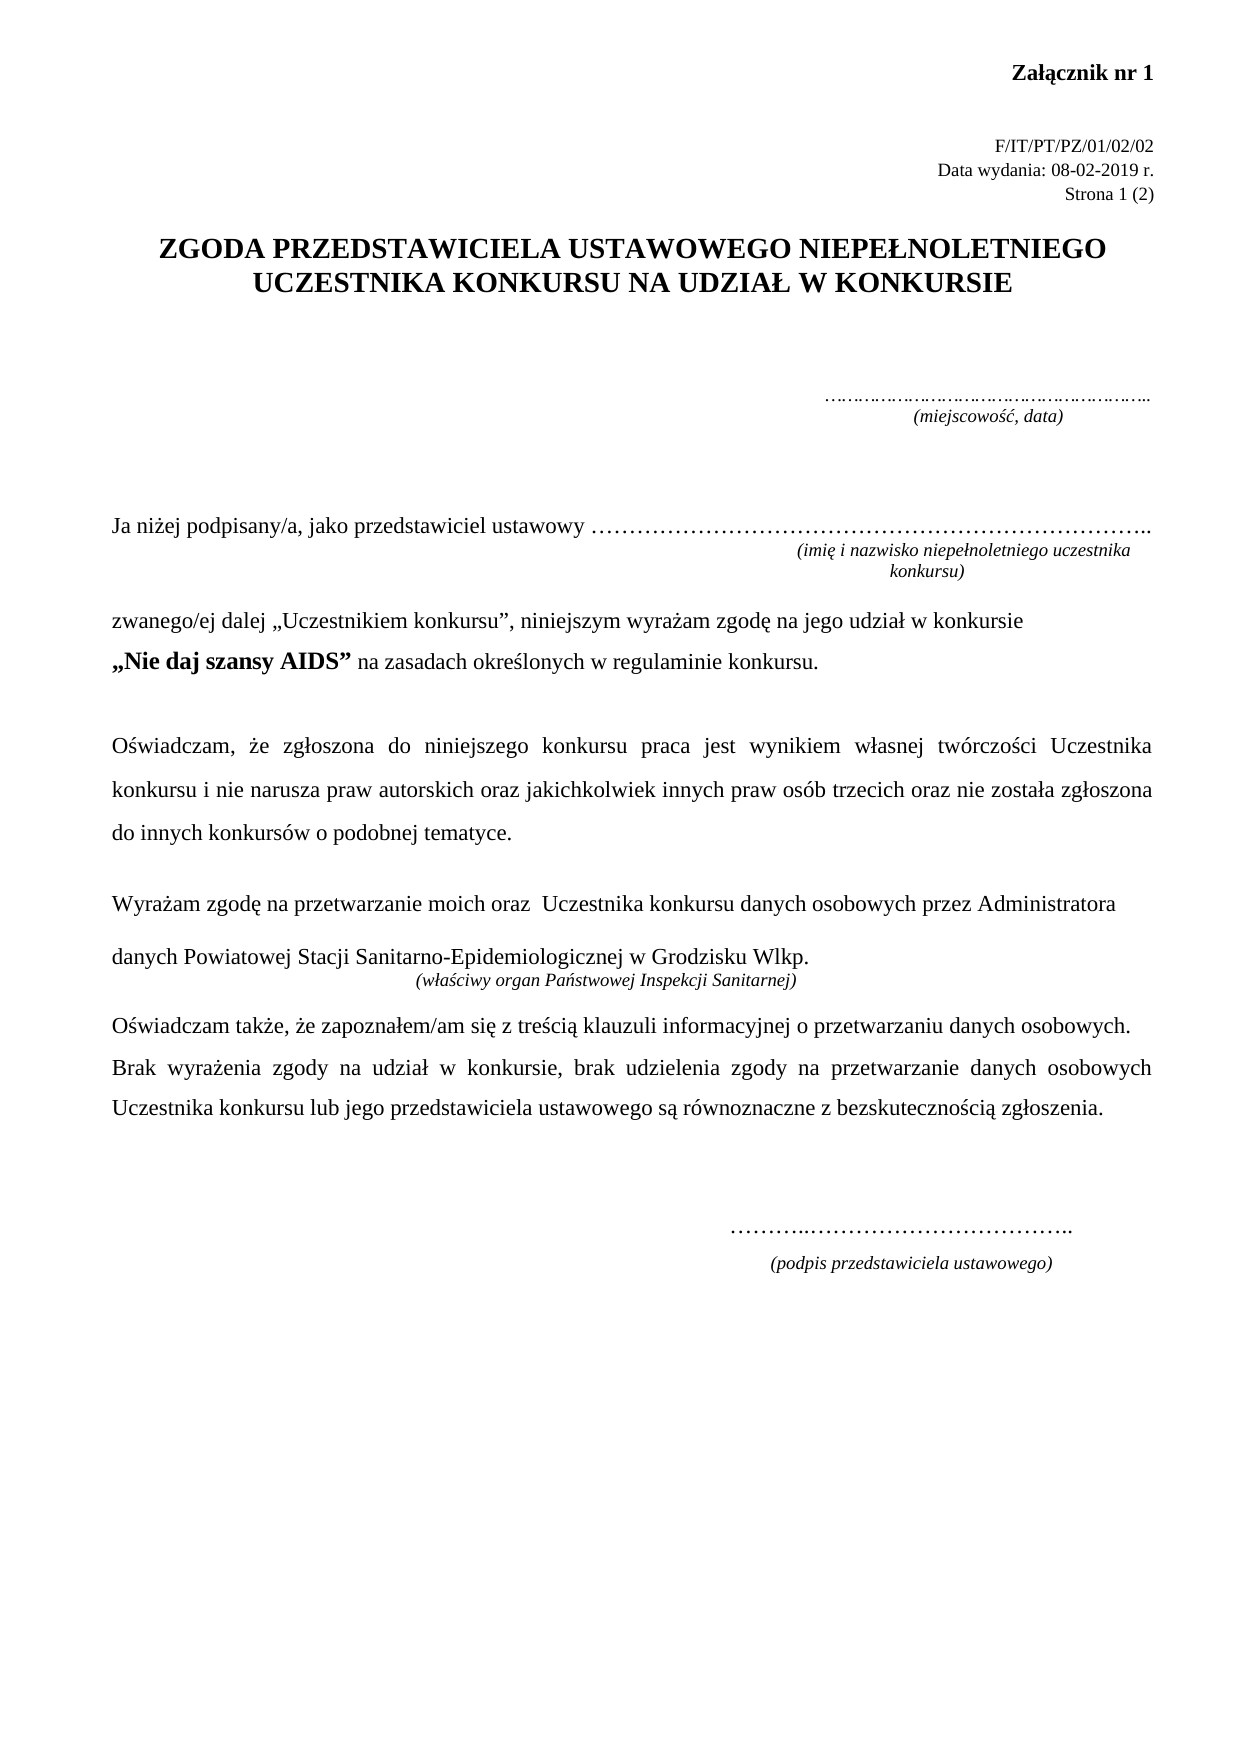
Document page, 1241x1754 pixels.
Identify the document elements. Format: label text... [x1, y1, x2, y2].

text (podpis przedstawiciela ustawowego) [747, 1252, 1154, 1273]
text Oświadczam, że zgłoszona do niniejszego konkursu praca jest wynikiem własnej twórczości Uczestnika konkursu i nie narusza praw autorskich oraz jakichkolwiek innych praw osób trzecich oraz nie została zgłoszona do innych konkursów o podobnej tematyce. [112, 732, 1154, 845]
text danych Powiatowej Stacji Sanitarno-Epidemiologicznej w Grodzisku Wlkp. [112, 943, 1154, 969]
text Załącznik nr 1 [923, 59, 1154, 85]
text Data wydania: 08-02-2019 r. [916, 159, 1154, 181]
text „Nie daj szansy AIDS” na zasadach określonych w regulaminie konkursu. [112, 646, 1154, 675]
text …………………………………………………..(miejscowość, data) [824, 384, 1154, 427]
text Ja niżej podpisany/a, jako przedstawiciel ustawowy ……………………………………………………………….. [112, 512, 1154, 539]
text ………..…………………………….. [112, 1212, 1154, 1239]
text F/IT/PT/PZ/01/02/02 [923, 135, 1154, 157]
text Brak wyrażenia zgody na udział w konkursie, brak udzielenia zgody na przetwarzanie danych osobowych Uczestnika konkursu lub jego przedstawiciela ustawowego są równoznaczne z bezskutecznością zgłoszenia. [112, 1054, 1154, 1120]
text (imię i nazwisko niepełnoletniego uczestnika konkursu) [702, 539, 1154, 582]
text (właściwy organ Państwowej Inspekcji Sanitarnej) [112, 969, 1154, 991]
text zwanego/ej dalej „Uczestnikiem konkursu”, niniejszym wyrażam zgodę na jego udział w konkursie [112, 607, 1154, 633]
text Oświadczam także, że zapoznałem/am się z treścią klauzuli informacyjnej o przetwarzaniu danych osobowych. [112, 1012, 1154, 1039]
text Wyrażam zgodę na przetwarzanie moich oraz Uczestnika konkursu danych osobowych przez Administratora [112, 890, 1154, 917]
text Strona 1 (2) [112, 183, 1154, 204]
text ZGODA PRZEDSTAWICIELA USTAWOWEGO NIEPEŁNOLETNIEGO UCZESTNIKA KONKURSU NA UDZIAŁ W KONKURSIE [112, 231, 1154, 298]
